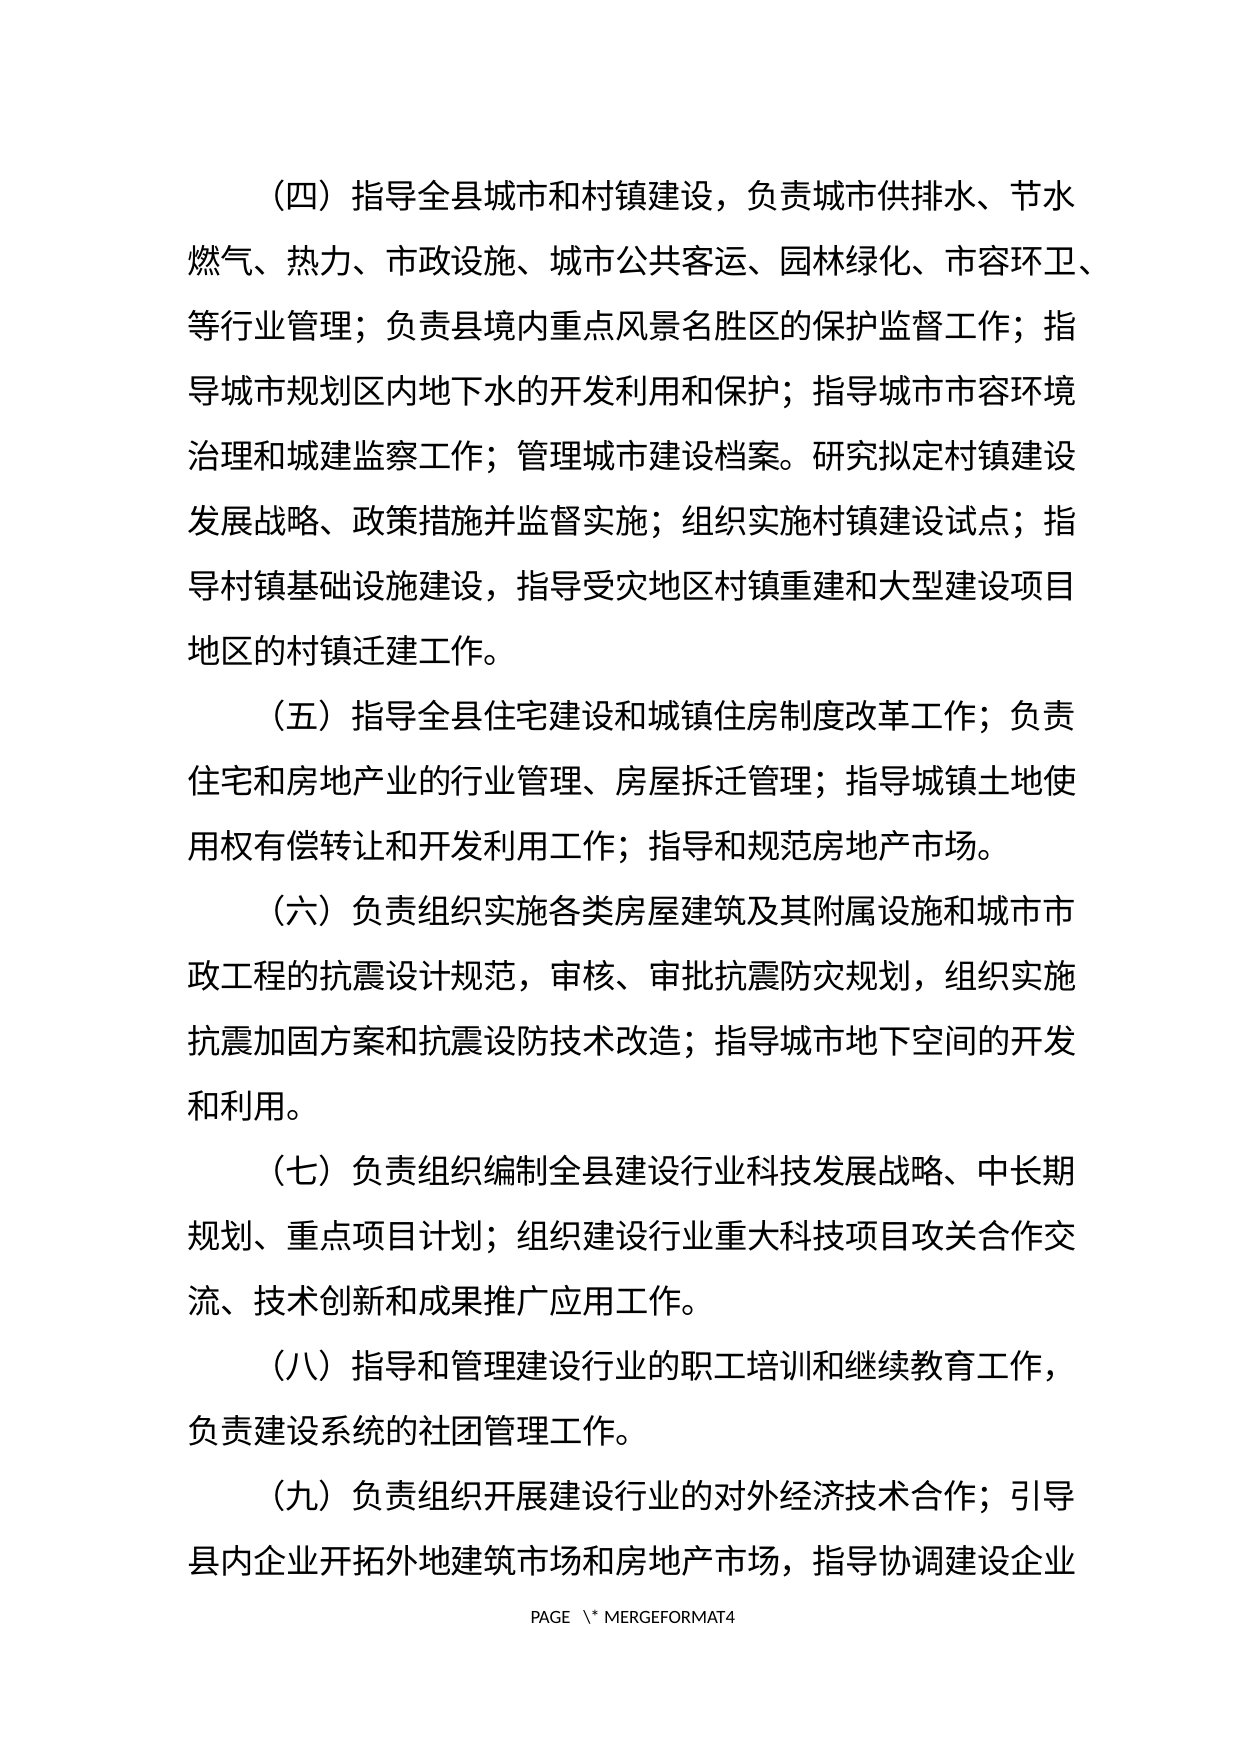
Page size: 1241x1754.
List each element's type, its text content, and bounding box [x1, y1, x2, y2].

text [187, 1462, 1078, 1592]
text （六）负责组织实施各类房屋建筑及其附属设施和城市市政工程的抗震设计规范，审核、审批抗震防灾规划，组织实施抗震加固方案和抗震设防技术改造；指导城市地下空间的开发和利用。 [187, 877, 1078, 1137]
text （八）指导和管理建设行业的职工培训和继续教育工作，负责建设系统的社团管理工作。 [187, 1332, 1078, 1462]
text （七）负责组织编制全县建设行业科技发展战略、中长期规划、重点项目计划；组织建设行业重大科技项目攻关合作交流、技术创新和成果推广应用工作。 [187, 1137, 1078, 1332]
text （五）指导全县住宅建设和城镇住房制度改革工作；负责住宅和房地产业的行业管理、房屋拆迁管理；指导城镇土地使用权有偿转让和开发利用工作；指导和规范房地产市场。 [187, 682, 1078, 877]
text （四）指导全县城市和村镇建设，负责城市供排水、节水、燃气、热力、市政设施、城市公共客运、园林绿化、市容环卫、等行业管理；负责县境内重点风景名胜区的保护监督工作；指导城市规划区内地下水的开发利用和保护；指导城市市容环境治理和城建监察工作；管理城市建设档案。研究拟定村镇建设发展战略、政策措施并监督实施；组织实施村镇建设试点；指导村镇基础设施建设，指导受灾地区村镇重建和大型建设项目地区的村镇迁建工作。 [187, 162, 1078, 682]
